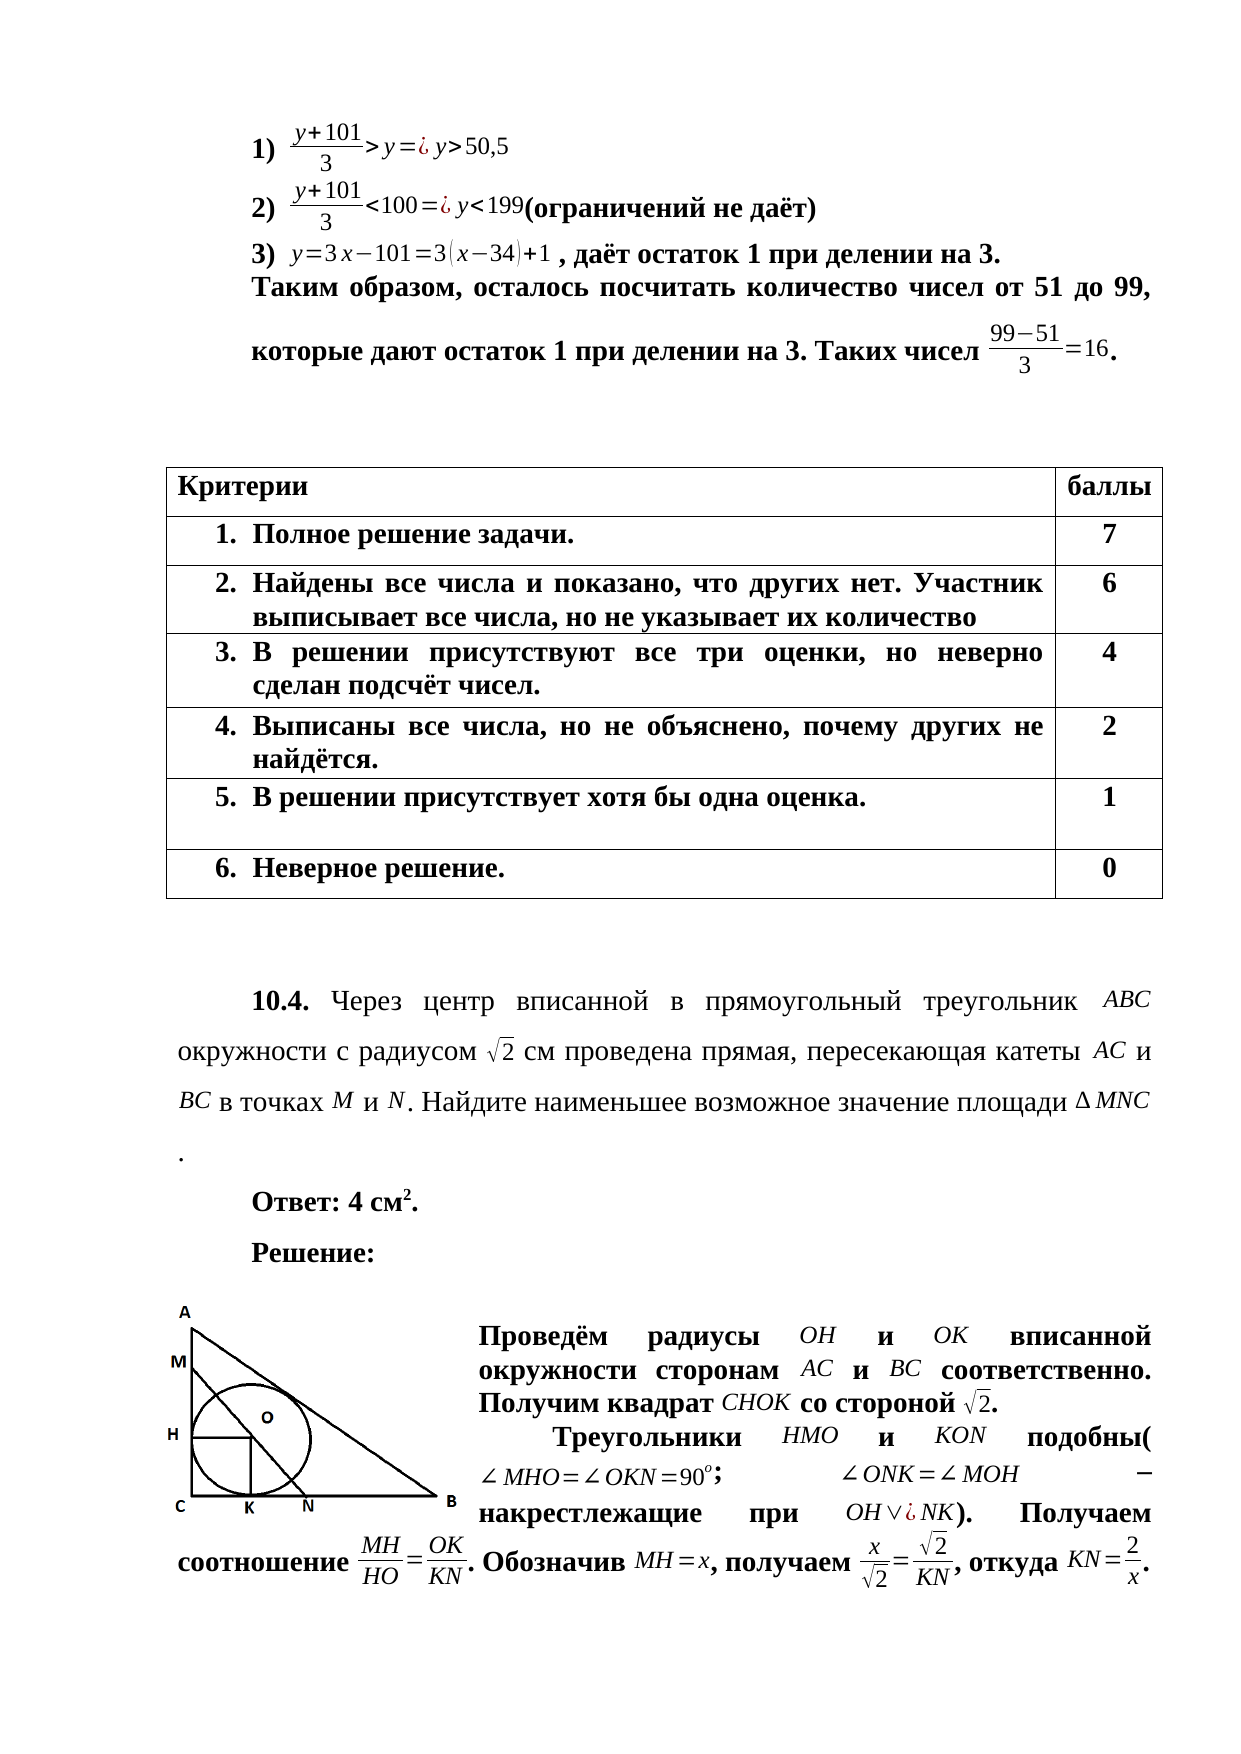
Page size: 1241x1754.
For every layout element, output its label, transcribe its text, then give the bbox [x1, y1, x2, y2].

table_cell Полное решение задачи. [167, 517, 1055, 564]
text Проведём радиусы и вписанной окружности сторонам и соответственно. Получим квадрат со стороной . [460, 1318, 1152, 1419]
table_cell 7 [1056, 517, 1162, 564]
table_cell 1 [1056, 779, 1162, 849]
list (ограничений не даёт) [251, 177, 1152, 236]
text Ответ: 4 см2. [177, 1184, 1152, 1218]
table_cell Найдены все числа и показано, что других нет. Участник выписывает все числа, но не указывает их количество [167, 566, 1055, 633]
table_cell В решении присутствует хотя бы одна оценка. [167, 779, 1055, 849]
text Таким образом, осталось посчитать количество чисел от 51 до 99, которые дают остаток 1 при делении на 3. Таких чисел . [251, 269, 1152, 379]
table_cell 4 [1056, 634, 1162, 707]
table_cell 2 [1056, 708, 1162, 778]
picture [159, 1299, 460, 1518]
list , даёт остаток 1 при делении на 3. [251, 236, 1152, 269]
text 10.4. Через центр вписанной в прямоугольный треугольник окружности с радиусом см проведена прямая, пересекающая катеты и в точках и . Найдите наименьшее возможное значение площади . [177, 983, 1152, 1168]
table_cell 0 [1056, 850, 1162, 898]
text Треугольники и подобны(; – накрестлежащие при ). Получаем соотношение . Обозначив , получаем , откуда . [177, 1419, 1152, 1592]
table_cell Выписаны все числа, но не объяснено, почему других не найдётся. [167, 708, 1055, 778]
table_header Критерии [167, 468, 1055, 516]
text Решение: [177, 1235, 1152, 1268]
table_cell В решении присутствуют все три оценки, но неверно сделан подсчёт чисел. [167, 634, 1055, 707]
table_cell 6 [1056, 566, 1162, 633]
table_header баллы [1056, 468, 1162, 516]
table_cell Неверное решение. [167, 850, 1055, 898]
